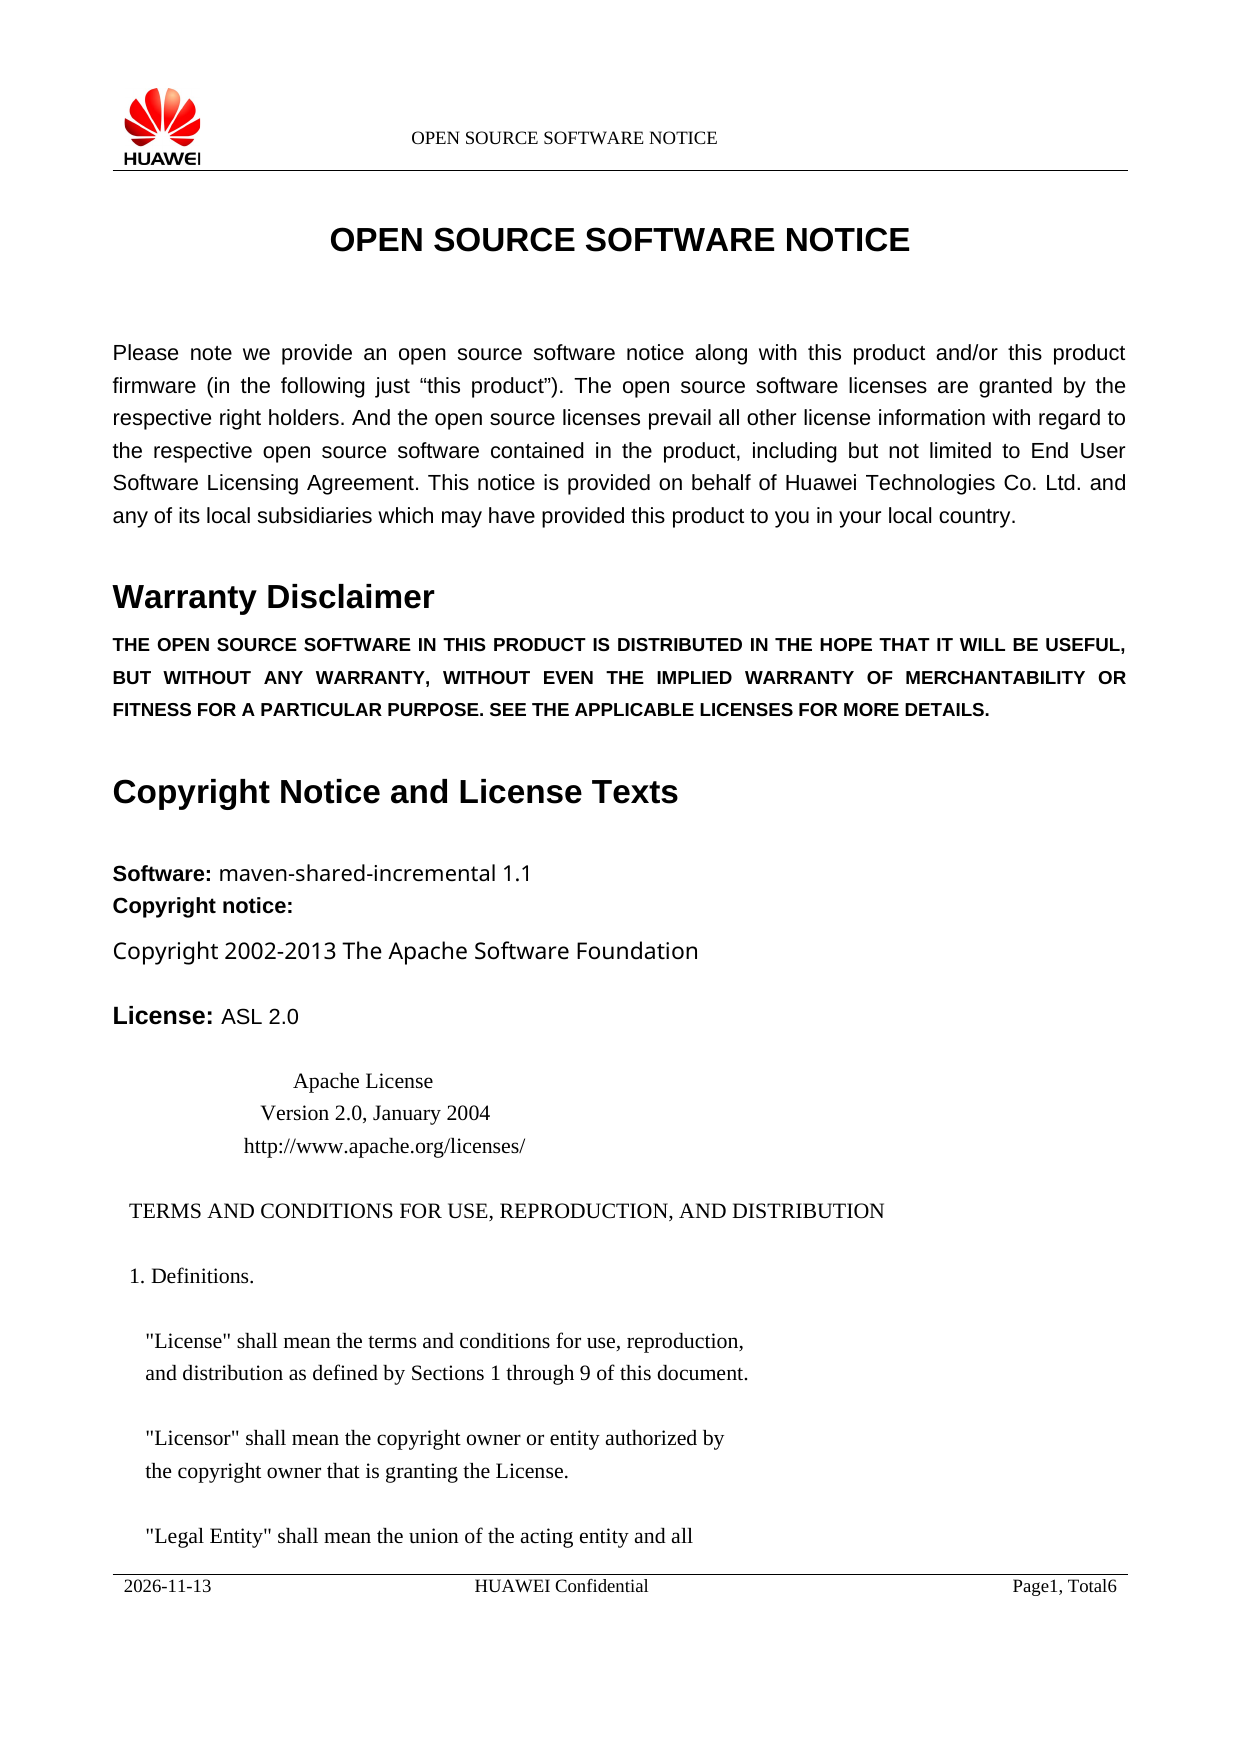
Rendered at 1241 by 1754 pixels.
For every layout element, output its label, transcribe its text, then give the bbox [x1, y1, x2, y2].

title Software: maven-shared-incremental 1.1 [112, 856, 1128, 889]
text Copyright Notice and License Texts [112, 759, 1128, 824]
picture [124, 88, 201, 165]
text Copyright notice: [112, 889, 1128, 921]
text Warranty Disclaimer [112, 564, 1128, 629]
text Please note we provide an open source software notice along with this product and/or this product firmware (in the following just “this product”). The open source software licenses are granted by the respective right holders. And the open source licenses prevail all other license information with regard to the respective open source software contained in the product, including but not limited to End User Software Licensing Agreement. This notice is provided on behalf of Huawei Technologies Co. Ltd. and any of its local subsidiaries which may have provided this product to you in your local country. [112, 336, 1128, 531]
text License: ASL 2.0 [112, 999, 1128, 1031]
text Copyright 2002-2013 The Apache Software Foundation [112, 934, 1128, 999]
text OPEN SOURCE SOFTWARE NOTICE [112, 206, 1128, 271]
text The open source software in this product is distributed in the hope that it will be useful, but WITHOUT ANY WARRANTY, without even the implied warranty of MERCHANTABILITY or FITNESS FOR A PARTICULAR PURPOSE. See the applicable licenses for more details. [112, 629, 1128, 726]
